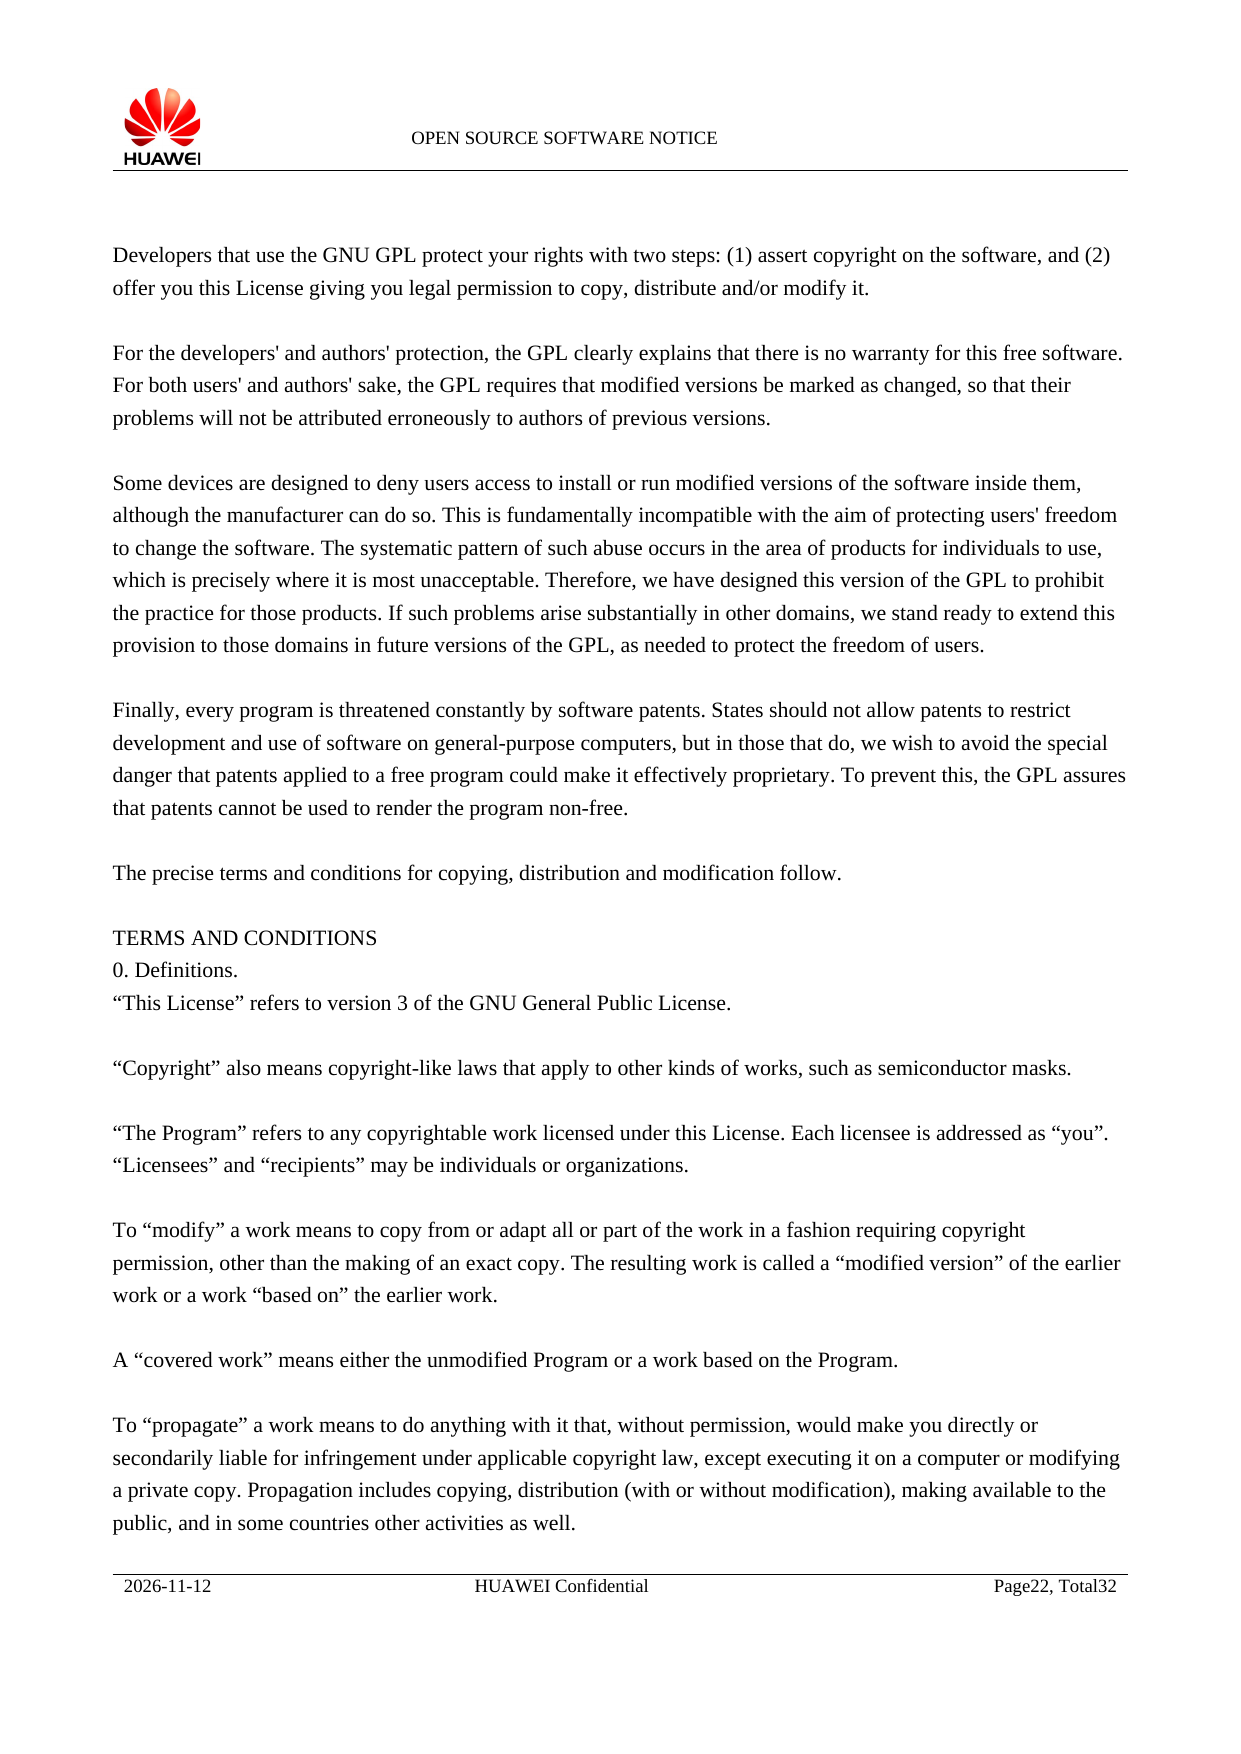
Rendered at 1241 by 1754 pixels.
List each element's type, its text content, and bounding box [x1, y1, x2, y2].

picture [124, 88, 201, 165]
